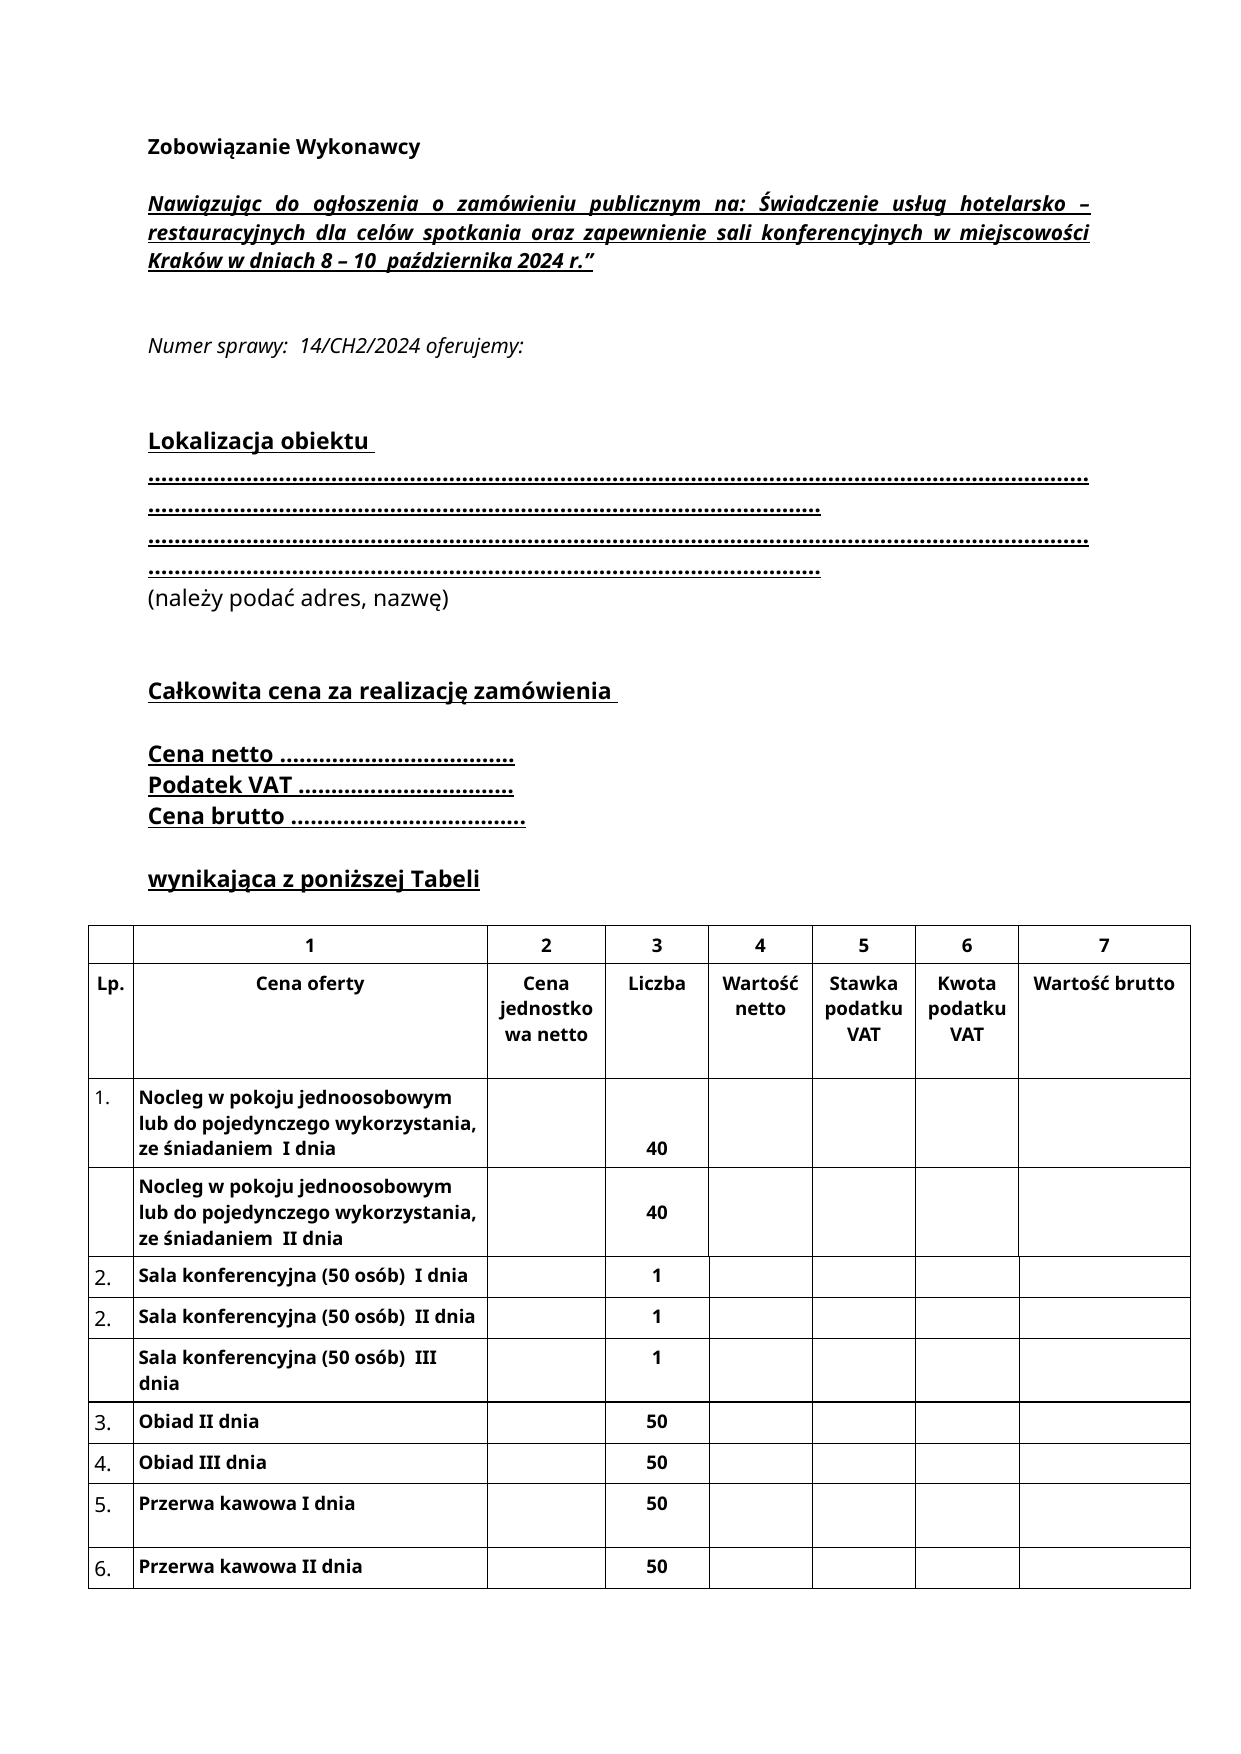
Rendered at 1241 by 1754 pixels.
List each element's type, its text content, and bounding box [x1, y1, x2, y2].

table_cell 2. [89, 1257, 133, 1297]
text Podatek VAT …………………………… [148, 769, 1093, 800]
table_cell [1019, 1079, 1190, 1167]
table_cell [813, 1339, 915, 1401]
table_cell [916, 1079, 1018, 1167]
table_header 7 [1019, 926, 1190, 963]
table_cell [1020, 1484, 1190, 1547]
text wynikająca z poniższej Tabeli [148, 863, 1093, 894]
table_cell [710, 1339, 812, 1401]
table_header 3 [606, 926, 708, 963]
text Zobowiązanie Wykonawcy [148, 132, 1093, 161]
table_cell Obiad III dnia [134, 1444, 487, 1483]
table_cell Przerwa kawowa I dnia [134, 1484, 487, 1547]
table_cell 1 [606, 1298, 709, 1338]
table_cell 4. [89, 1444, 133, 1483]
table_cell [488, 1484, 605, 1547]
table_cell [488, 1339, 605, 1401]
table_cell [710, 1257, 812, 1297]
table_header 6 [916, 926, 1018, 963]
table_cell [916, 1168, 1018, 1256]
table_cell Cena jednostkowa netto [488, 964, 605, 1078]
table_cell Cena oferty [134, 964, 487, 1078]
table_cell [1020, 1548, 1190, 1588]
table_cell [134, 1548, 487, 1588]
table_cell 6. [89, 1548, 133, 1588]
table_cell Lp. [89, 964, 133, 1078]
table_cell [813, 1403, 915, 1442]
table_cell [710, 1298, 812, 1338]
table_cell 50 [606, 1484, 709, 1547]
table_header 1 [134, 926, 487, 963]
table_cell Sala konferencyjna (50 osób) I dnia [134, 1257, 487, 1297]
table_cell [710, 1444, 812, 1483]
table_cell [916, 1444, 1019, 1483]
table_cell [1020, 1339, 1190, 1401]
table_cell [813, 1298, 915, 1338]
table_cell [916, 1339, 1019, 1401]
table_cell [89, 1339, 133, 1401]
text Całkowita cena za realizację zamówienia [148, 675, 1093, 707]
table_cell [1020, 1298, 1190, 1338]
table_cell [488, 1168, 605, 1256]
table_cell [710, 1548, 812, 1588]
table_cell Sala konferencyjna (50 osób) III dnia [134, 1339, 487, 1401]
table_cell [709, 1168, 812, 1256]
table_cell Wartość netto [709, 964, 812, 1078]
table_cell [488, 1403, 605, 1442]
table_cell [1019, 1168, 1190, 1256]
table_cell [813, 1257, 915, 1297]
table_cell [916, 1298, 1019, 1338]
table_cell Nocleg w pokoju jednoosobowym lub do pojedynczego wykorzystania, ze śniadaniem I dnia [134, 1079, 487, 1167]
table_cell Obiad II dnia [134, 1403, 487, 1442]
table_cell [488, 1548, 605, 1588]
table_cell [813, 1548, 915, 1588]
table_cell [813, 1484, 915, 1547]
table_cell [1020, 1403, 1190, 1442]
table_cell Nocleg w pokoju jednoosobowym lub do pojedynczego wykorzystania, ze śniadaniem II dnia [134, 1168, 487, 1256]
table_header 2 [488, 926, 605, 963]
table_cell [710, 1403, 812, 1442]
table_cell [813, 1444, 915, 1483]
table_cell Wartość brutto [1019, 964, 1190, 1078]
table_cell Sala konferencyjna (50 osób) II dnia [134, 1298, 487, 1338]
table_cell [488, 1298, 605, 1338]
table_cell 1 [606, 1257, 709, 1297]
table_cell 40 [606, 1168, 708, 1256]
table_cell [1020, 1257, 1190, 1297]
table_cell [89, 1168, 133, 1256]
table_cell [916, 1403, 1019, 1442]
text (należy podać adres, nazwę) [148, 582, 1093, 613]
table_cell [813, 1079, 915, 1167]
table_cell [488, 1444, 605, 1483]
table_cell [488, 1257, 605, 1297]
table_header [89, 926, 133, 963]
table_cell 50 [606, 1548, 709, 1588]
table_cell [710, 1484, 812, 1547]
text ……………………………………………………………………………………………………………………………………………………………………………………………………...……….………… [148, 519, 1093, 582]
table_cell [916, 1484, 1019, 1547]
table_cell 50 [606, 1403, 709, 1442]
text Lokalizacja obiektu ……………………………………………………………………………………………………………………………………………………………………………………………………...……….………… [148, 425, 1093, 519]
table_cell 50 [606, 1444, 709, 1483]
table_header 4 [709, 926, 812, 963]
table_cell [488, 1079, 605, 1167]
table_cell 1 [606, 1339, 709, 1401]
table_cell Liczba [606, 964, 708, 1078]
text Numer sprawy: 14/CH2/2024 oferujemy: [148, 332, 1093, 360]
text Cena brutto ……………………………... [148, 800, 1093, 832]
table_cell 3. [89, 1403, 133, 1442]
table_cell [916, 1548, 1019, 1588]
table_cell Stawka podatku VAT [813, 964, 915, 1078]
table_cell 2. [89, 1298, 133, 1338]
table_header 5 [813, 926, 915, 963]
table_cell 5. [89, 1484, 133, 1547]
text Cena netto ……………………………… [148, 738, 1093, 769]
table_cell [709, 1079, 812, 1167]
table_cell [1020, 1444, 1190, 1483]
table_cell 40 [606, 1079, 708, 1167]
table_cell 1. [89, 1079, 133, 1167]
text Nawiązując do ogłoszenia o zamówieniu publicznym na: Świadczenie usług hotelarsko – restauracyjnych dla celów spotkania oraz zapewnienie sali konferencyjnych w miejscowości Kraków w dniach 8 – 10 października 2024 r.” [148, 189, 1093, 275]
table_cell Kwota podatku VAT [916, 964, 1018, 1078]
table_cell [813, 1168, 915, 1256]
table_cell [916, 1257, 1019, 1297]
